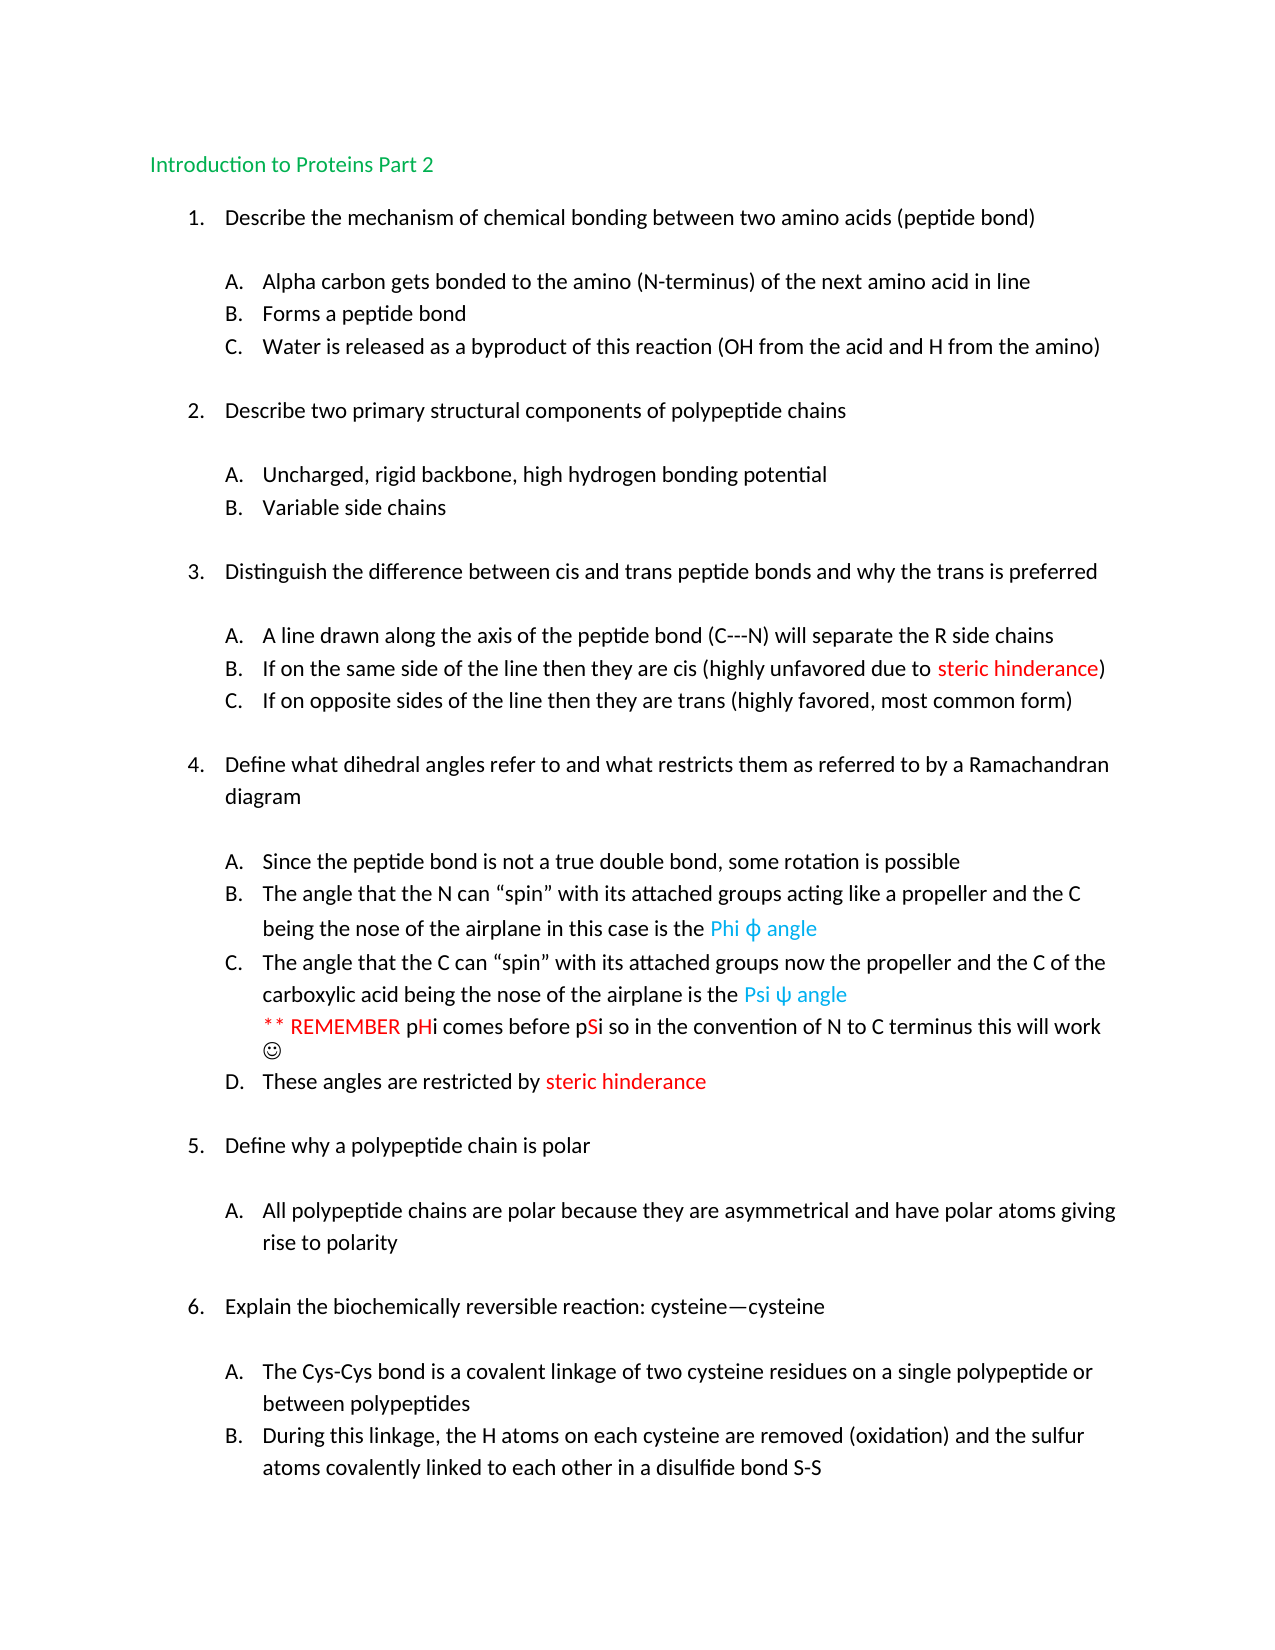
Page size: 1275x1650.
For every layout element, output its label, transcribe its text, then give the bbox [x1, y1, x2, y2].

list Forms a peptide bond [225, 299, 1125, 328]
list Describe the mechanism of chemical bonding between two amino acids (peptide bond) [187, 203, 1125, 231]
list Since the peptide bond is not a true double bond, some rotation is possible [225, 847, 1125, 875]
list During this linkage, the H atoms on each cysteine are removed (oxidation) and the sulfur atoms covalently linked to each other in a disulfide bond S-S [225, 1421, 1125, 1481]
list Alpha carbon gets bonded to the amino (N-terminus) of the next amino acid in line [225, 267, 1125, 295]
list ** REMEMBER pHi comes before pSi so in the convention of N to C terminus this will work [262, 1012, 1125, 1064]
list The Cys-Cys bond is a covalent linkage of two cysteine residues on a single polypeptide or between polypeptides [225, 1357, 1125, 1417]
list Describe two primary structural components of polypeptide chains [187, 396, 1125, 424]
list Uncharged, rigid backbone, high hydrogen bonding potential [225, 461, 1125, 488]
list The angle that the C can “spin” with its attached groups now the propeller and the C of the carboxylic acid being the nose of the airplane is the Psi ψ angle [225, 948, 1125, 1008]
list Distinguish the difference between cis and trans peptide bonds and why the trans is preferred [187, 557, 1125, 585]
list If on opposite sides of the line then they are trans (highly favored, most common form) [225, 686, 1125, 714]
list Water is released as a byproduct of this reaction (OH from the acid and H from the amino) [225, 332, 1125, 360]
list A line drawn along the axis of the peptide bond (C---N) will separate the R side chains [225, 621, 1125, 649]
list The angle that the N can “spin” with its attached groups acting like a propeller and the C being the nose of the airplane in this case is the Phi ɸ angle [225, 879, 1125, 943]
list All polypeptide chains are polar because they are asymmetrical and have polar atoms giving rise to polarity [225, 1196, 1125, 1256]
list If on the same side of the line then they are cis (highly unfavored due to steric hinderance) [225, 654, 1125, 682]
text Introduction to Proteins Part 2 [150, 150, 1125, 178]
list These angles are restricted by steric hinderance [225, 1067, 1125, 1095]
list Define why a polypeptide chain is polar [187, 1131, 1125, 1159]
list Define what dihedral angles refer to and what restricts them as referred to by a Ramachandran diagram [187, 750, 1125, 810]
list Explain the biochemically reversible reaction: cysteine—cysteine [187, 1292, 1125, 1320]
list Variable side chains [225, 493, 1125, 521]
